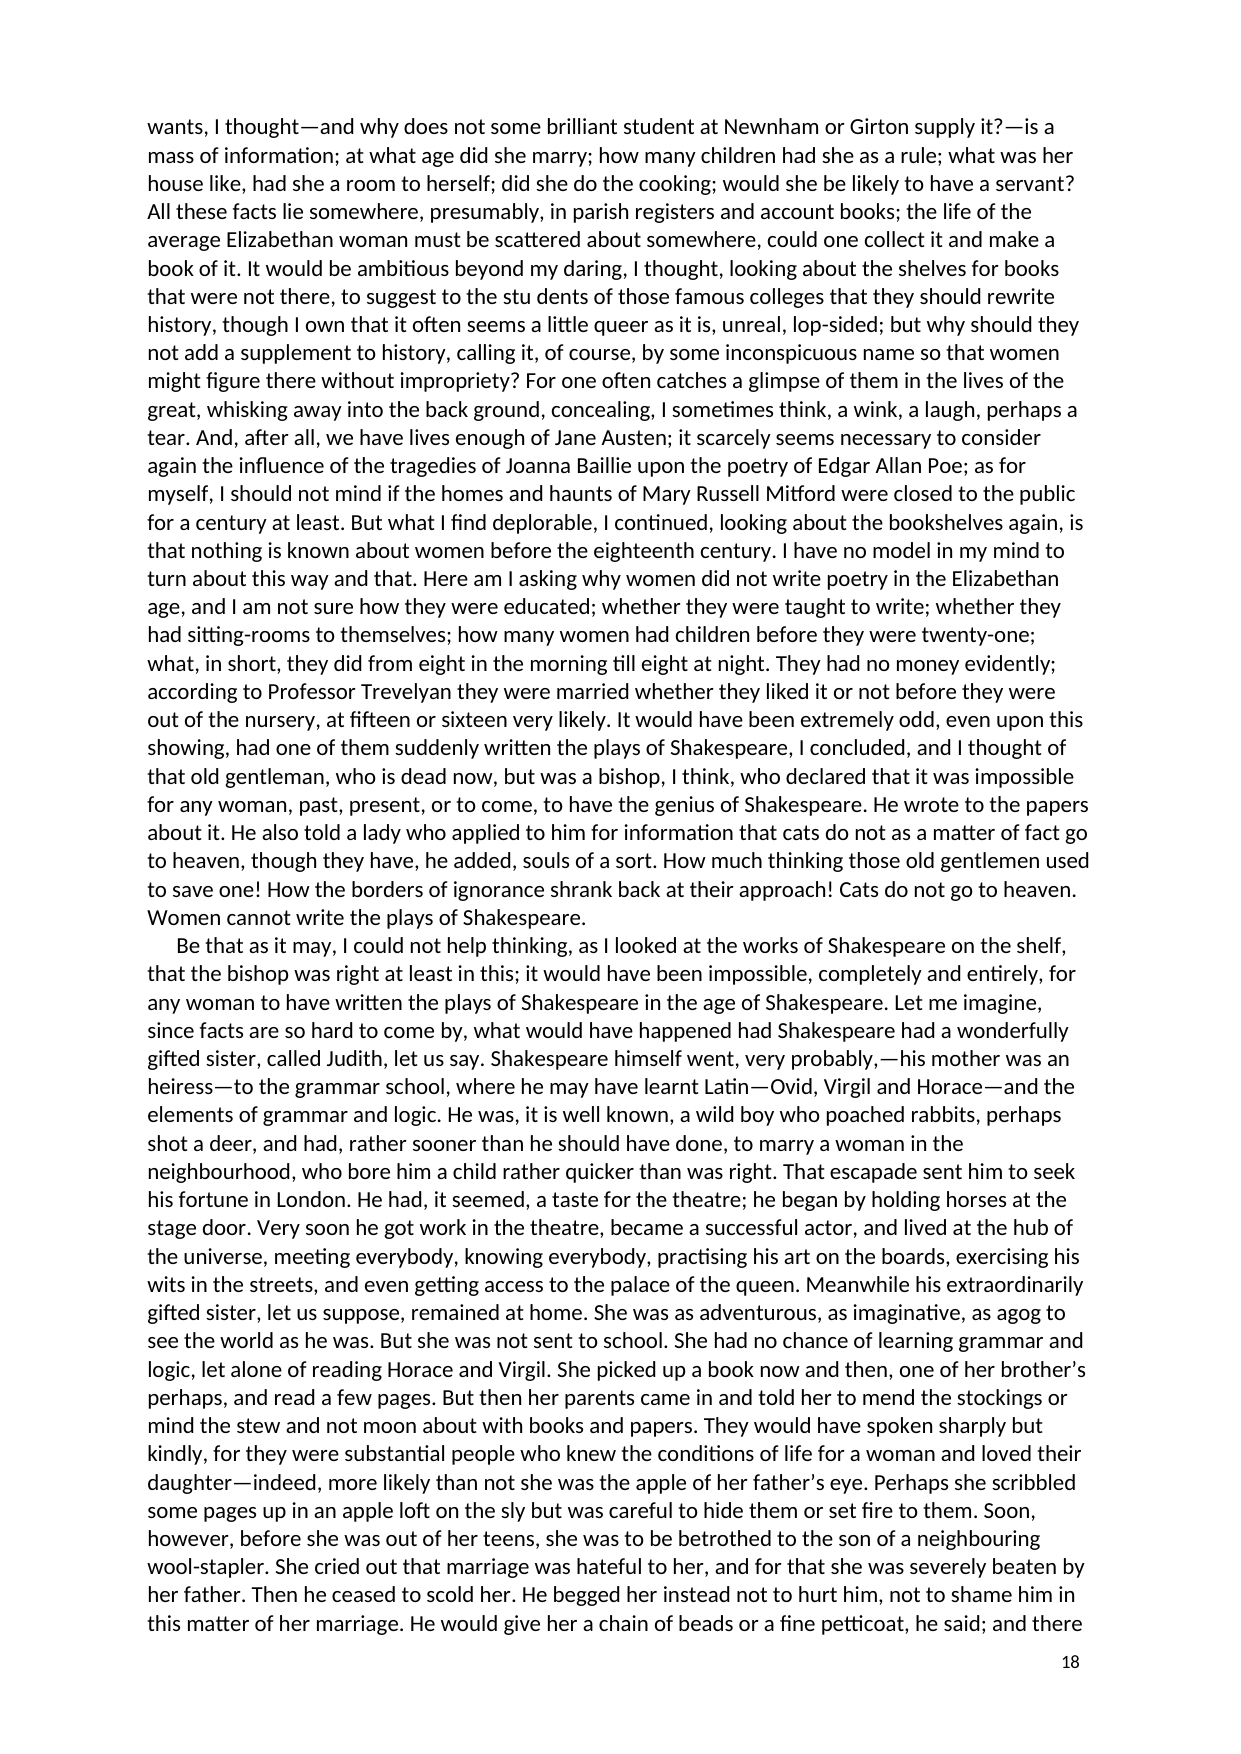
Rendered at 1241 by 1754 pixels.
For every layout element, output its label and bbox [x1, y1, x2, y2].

text [147, 112, 1094, 931]
text [147, 931, 1094, 1637]
